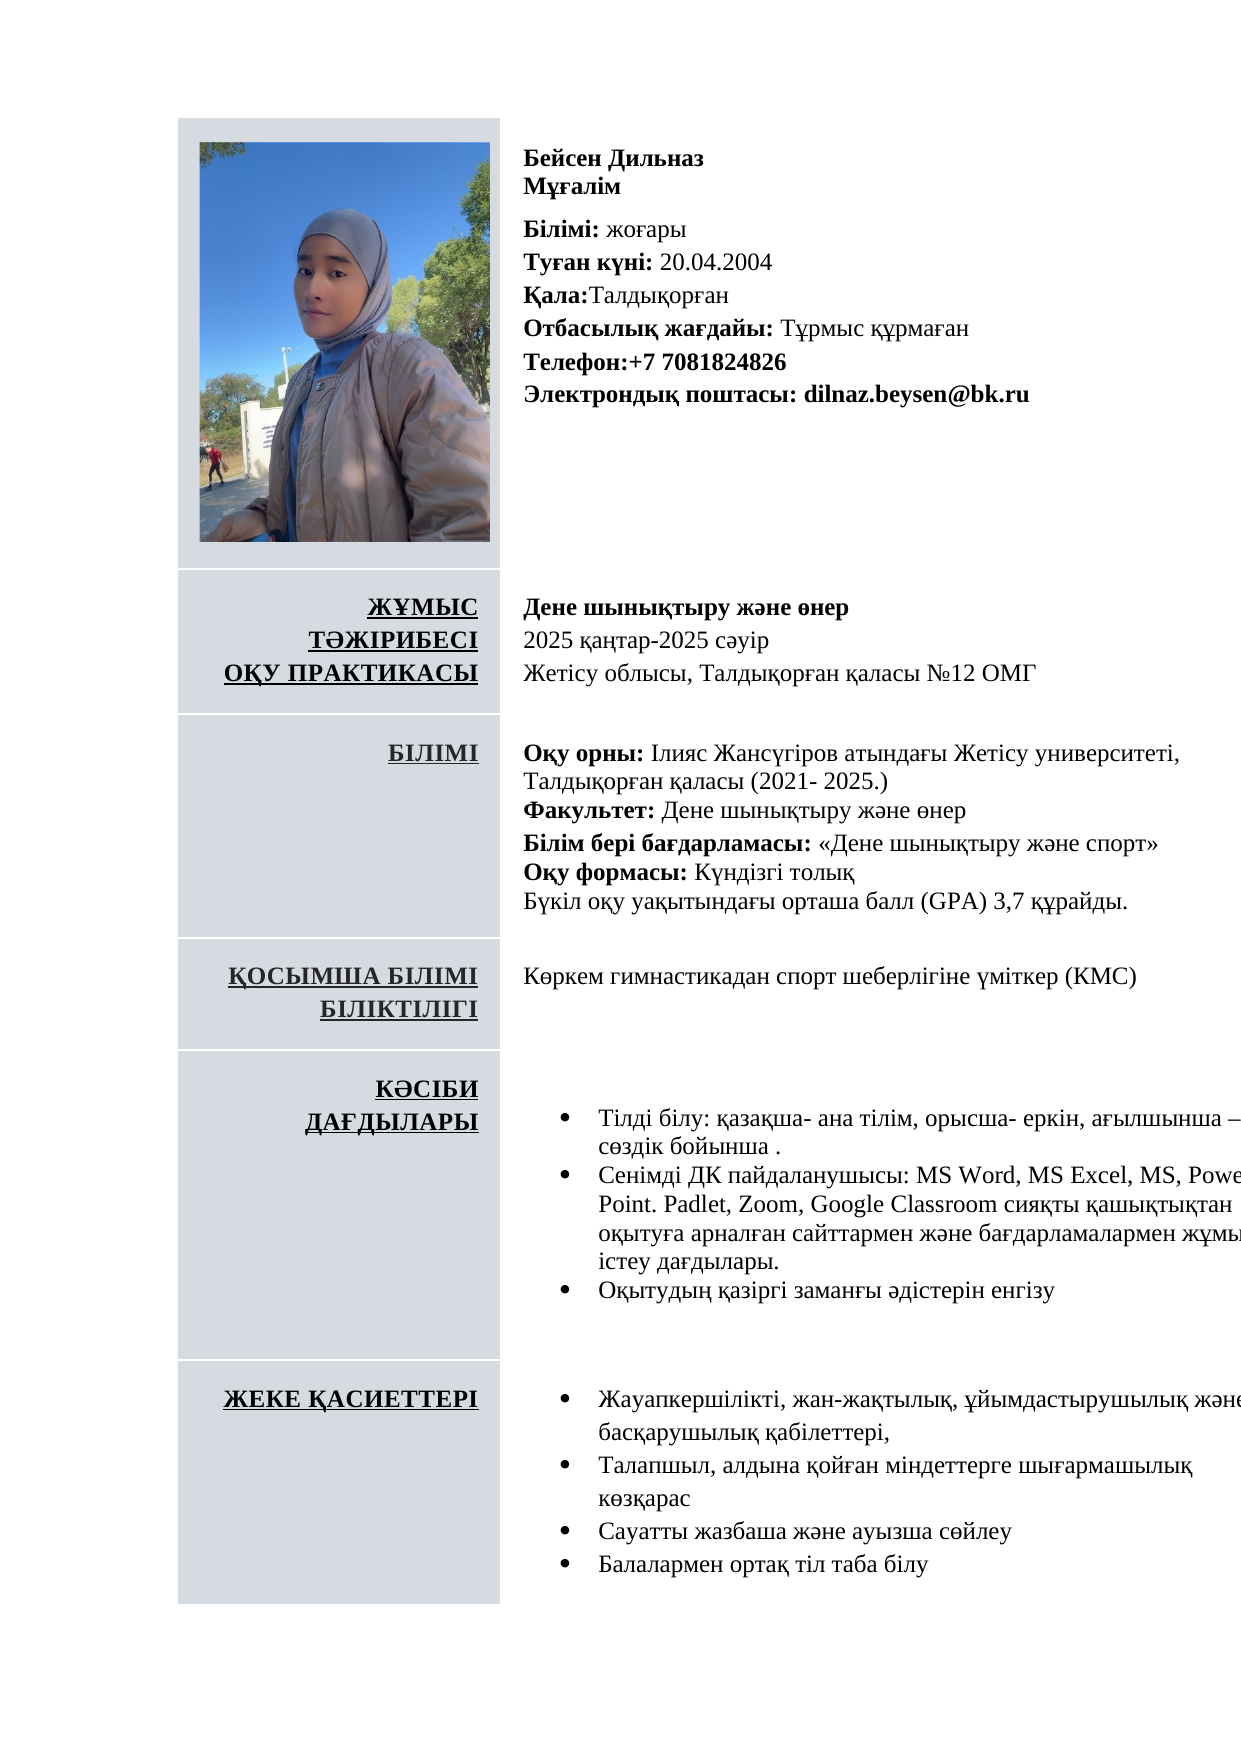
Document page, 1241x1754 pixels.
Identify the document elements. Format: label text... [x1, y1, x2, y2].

table_cell Тілді білу: қазақша- ана тілім, орысша- еркін, ағылшынша – сөздік бойынша . Сенімді ДК пайдаланушысы: MS Word, MS Excel, MS, Power Point. Padlet, Zoom, Google Classroom сияқты қашықтықтан оқытуға арналған сайттармен және бағдарламалармен жұмыс істеу дағдылары. Оқытудың қазіргі заманғы әдістерін енгізу [502, 1051, 1239, 1359]
table_cell КӘСІБИ ДАҒДЫЛАРЫ [178, 1051, 500, 1359]
table_cell Дене шынықтыру және өнер 2025 қаңтар-2025 сәуір Жетісу облысы, Талдықорған қаласы №12 ОМГ [502, 570, 1239, 713]
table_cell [502, 1361, 1239, 1604]
table_cell ЖЕКЕ ҚАСИЕТТЕРІ [178, 1361, 500, 1604]
table_cell ҚОСЫМША БІЛІМІ БІЛІКТІЛІГІ [178, 939, 500, 1049]
table_cell Көркем гимнастикадан спорт шеберлігіне үміткер (КМС) [502, 939, 1239, 1049]
table_cell БІЛІМІ [178, 715, 500, 937]
table_cell Оқу орны: Ілияс Жансүгіров атындағы Жетісу университеті, Талдықорған қаласы (2021- 2025.) Факультет: Дене шынықтыру және өнер Білім бері бағдарламасы: «Дене шынықтыру және спорт» Оқу формасы: Күндізгі толық Бүкіл оқу уақытындағы орташа балл (GPA) 3,7 құрайды. [502, 715, 1239, 937]
picture [199, 142, 490, 542]
table_cell ЖҰМЫС ТӘЖІРИБЕСІ ОҚУ ПРАКТИКАСЫ [178, 570, 500, 713]
table_header Бейсен Дильназ Мұғалім Білімі: жоғары Туған күні: 20.04.2004 Қала:Талдықорған Отбасылық жағдайы: Тұрмыс құрмаған Телефон:+7 7081824826 Электрондық поштасы: dilnaz.beysen@bk.ru [502, 120, 1239, 568]
table_header [178, 118, 500, 568]
